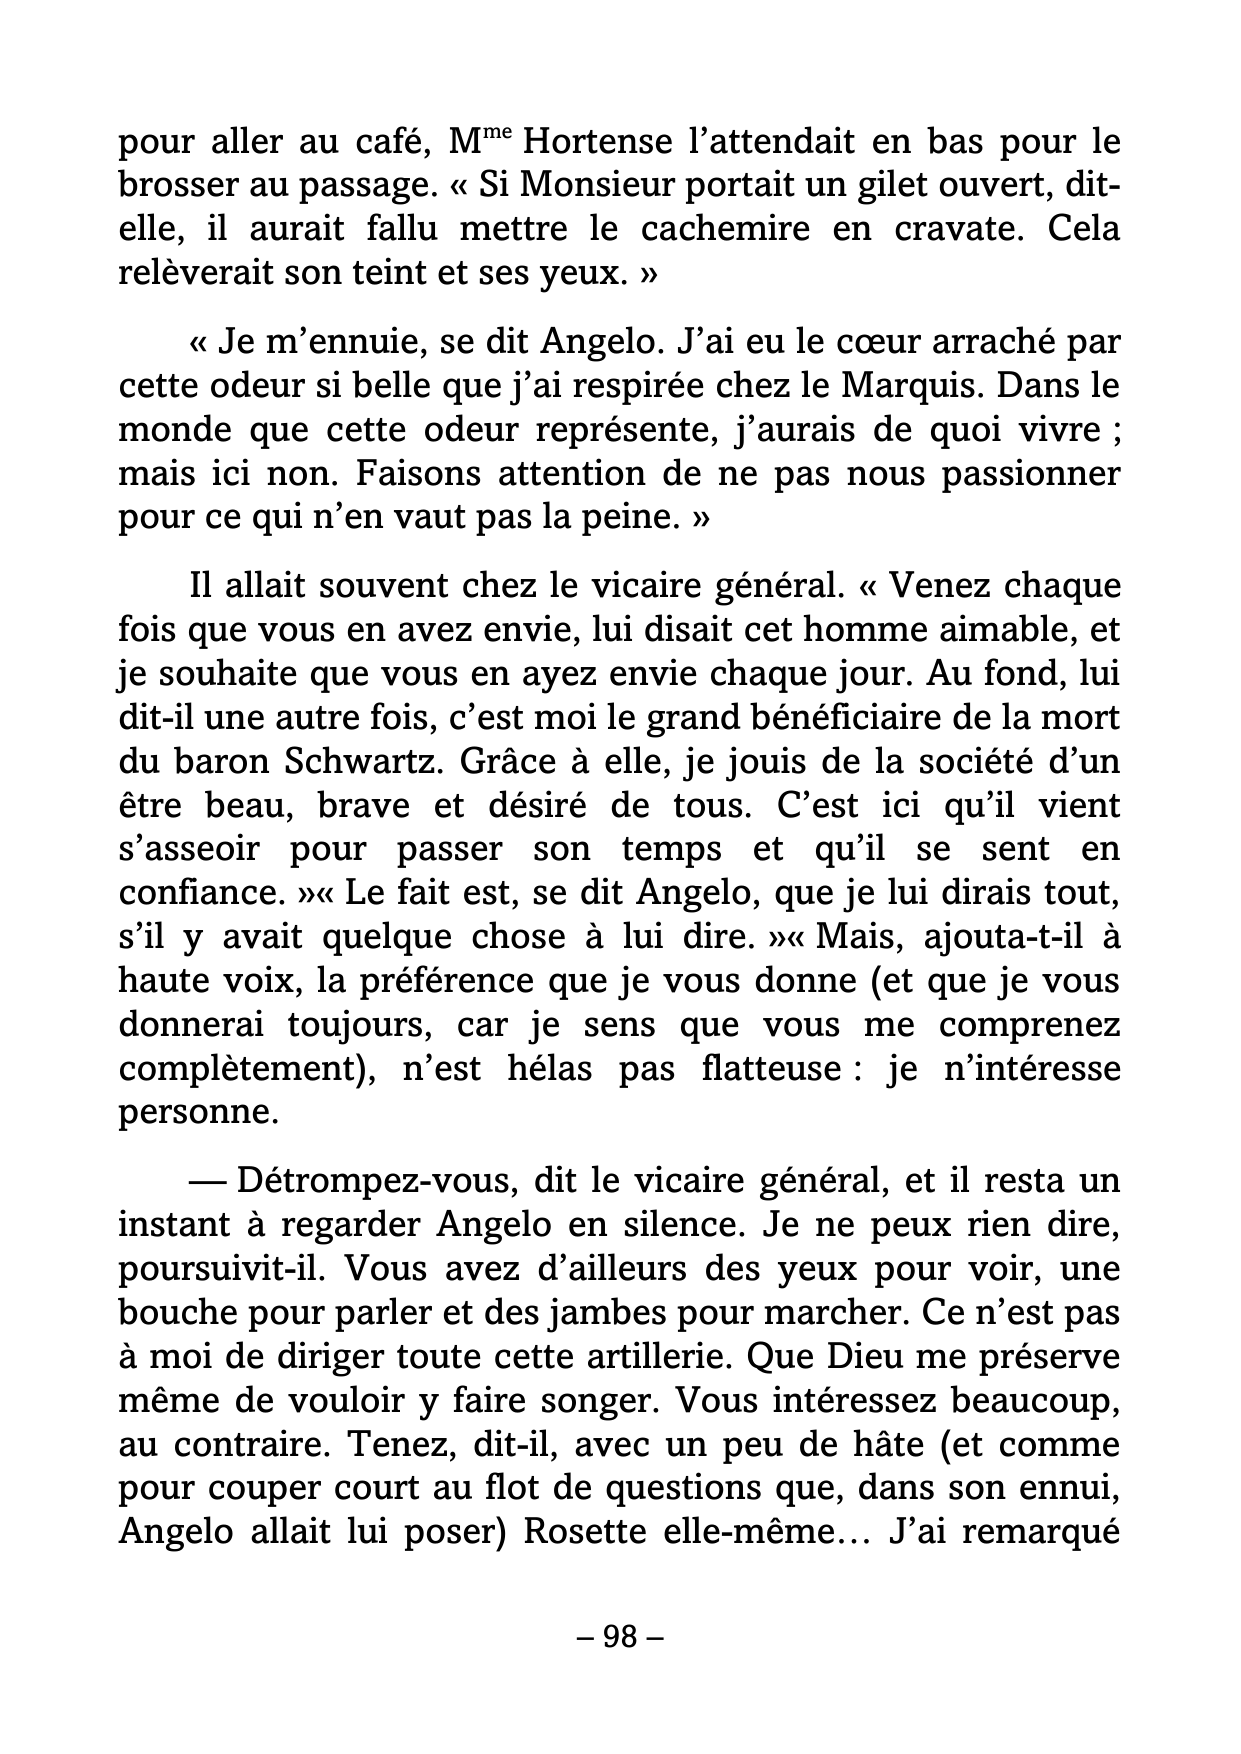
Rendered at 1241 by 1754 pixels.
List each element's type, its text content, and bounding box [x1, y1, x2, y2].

text « Je m’ennuie, se dit Angelo. J’ai eu le cœur arraché par cette odeur si belle que j’ai respirée chez le Marquis. Dans le monde que cette odeur représente, j’aurais de quoi vivre ; mais ici non. Faisons attention de ne pas nous passionner pour ce qui n’en vaut pas la peine. » [118, 318, 1122, 538]
text Il allait souvent chez le vicaire général. « Venez chaque fois que vous en avez envie, lui disait cet homme aimable, et je souhaite que vous en ayez envie chaque jour. Au fond, lui dit-il une autre fois, c’est moi le grand bénéficiaire de la mort du baron Schwartz. Grâce à elle, je jouis de la société d’un être beau, brave et désiré de tous. C’est ici qu’il vient s’asseoir pour passer son temps et qu’il se sent en confiance. »« Le fait est, se dit Angelo, que je lui dirais tout, s’il y avait quelque chose à lui dire. »« Mais, ajouta-t-il à haute voix, la préférence que je vous donne (et que je vous donnerai toujours, car je sens que vous me comprenez complètement), n’est hélas pas flatteuse : je n’intéresse personne. [118, 563, 1122, 1133]
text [118, 118, 1122, 293]
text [118, 1158, 1122, 1553]
